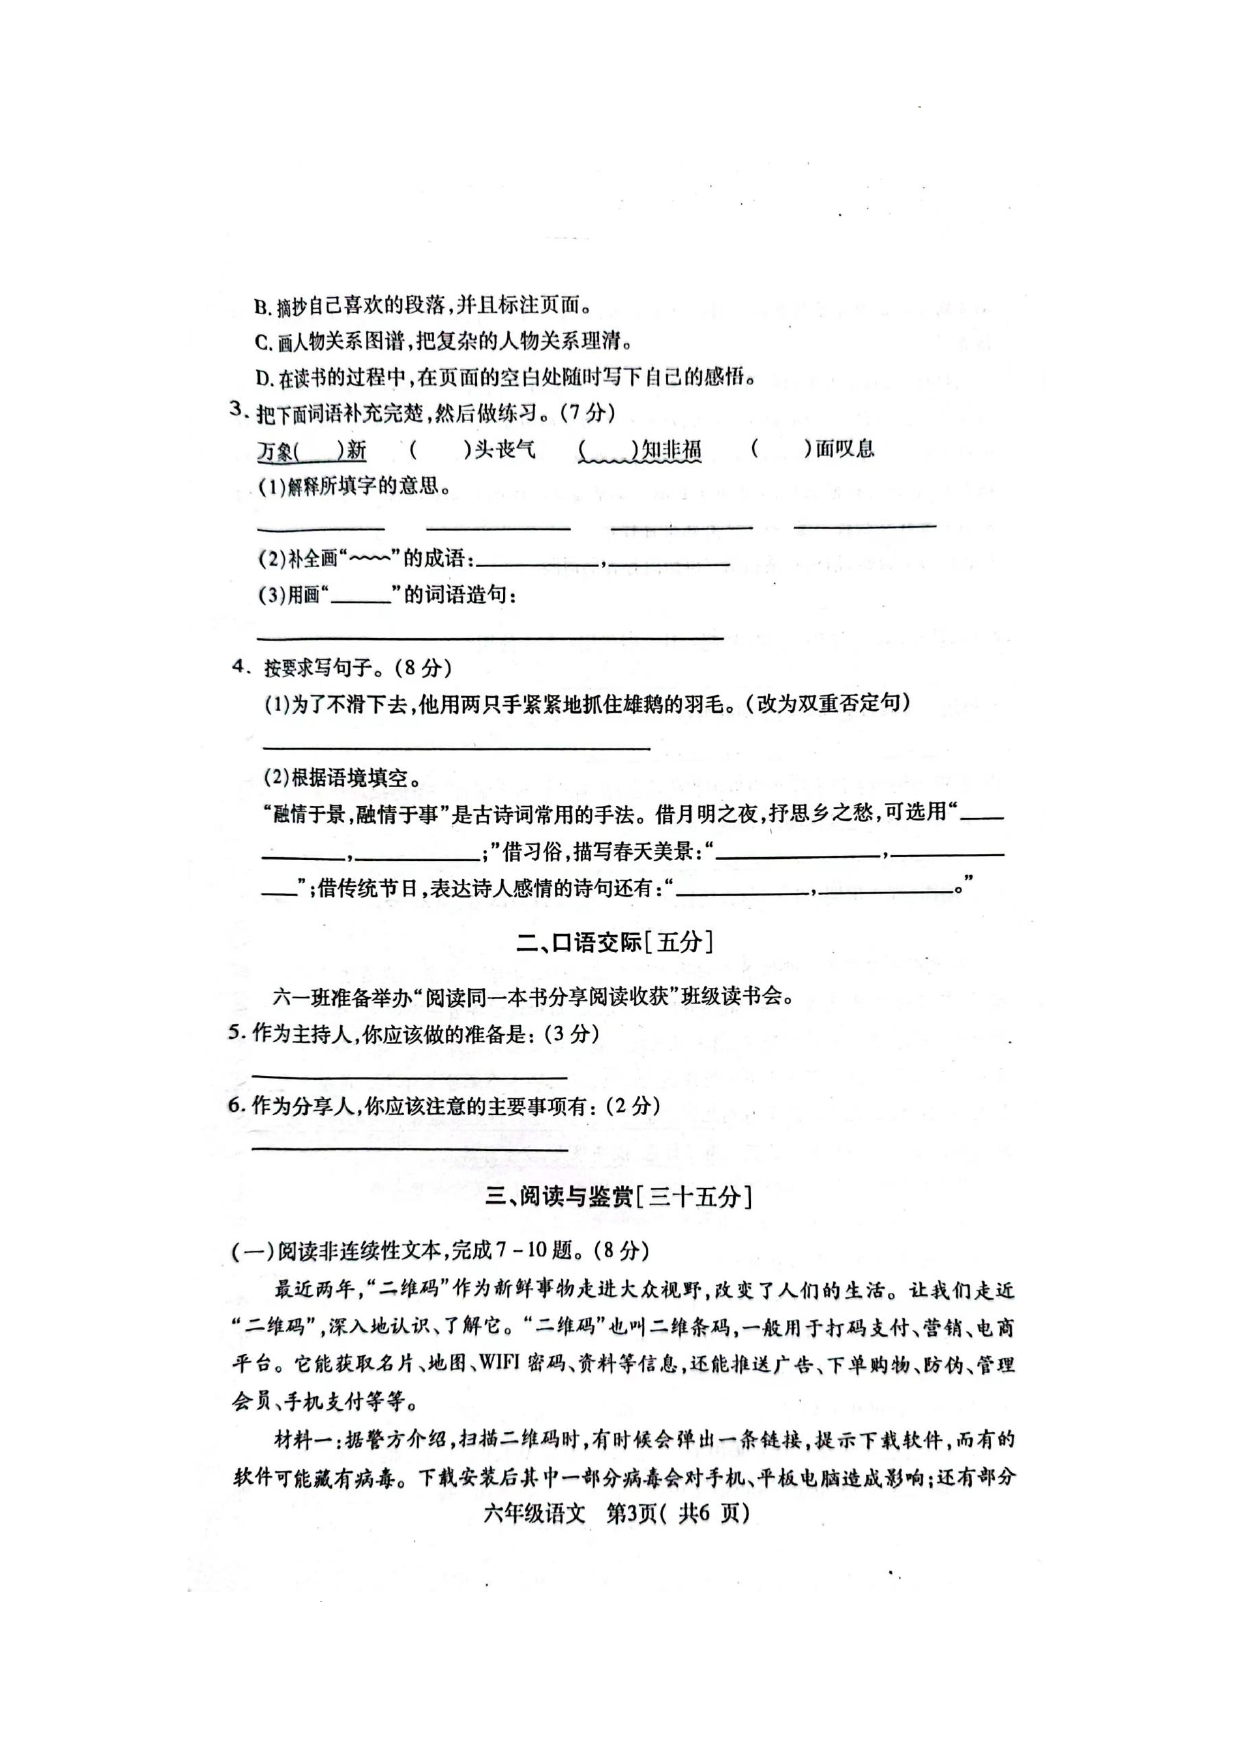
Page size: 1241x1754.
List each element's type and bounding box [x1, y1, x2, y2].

picture [187, 162, 1045, 1592]
